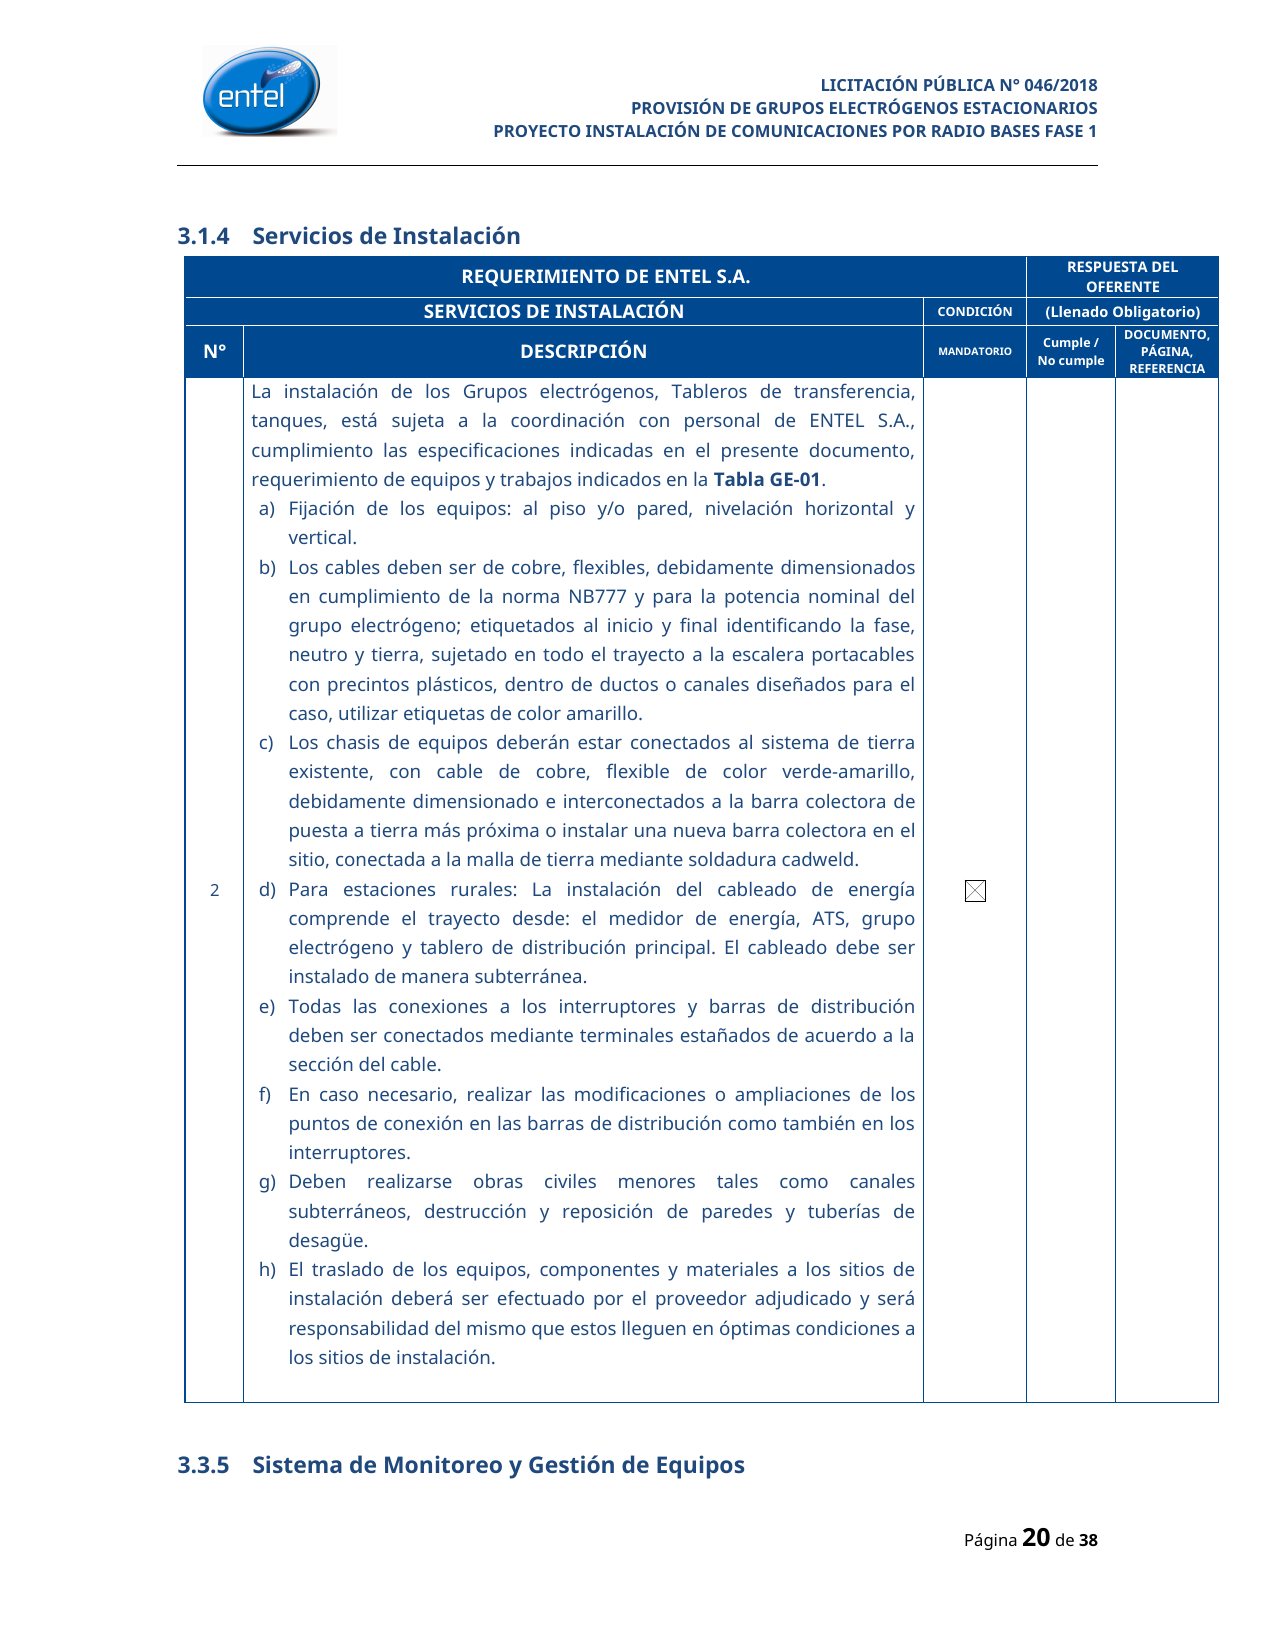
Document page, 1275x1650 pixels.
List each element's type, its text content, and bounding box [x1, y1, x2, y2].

table_cell 2 [186, 378, 243, 1402]
table_cell CONDICIÓN [924, 298, 1026, 325]
table_cell [1116, 378, 1218, 1402]
table_cell [1027, 378, 1115, 1402]
table_cell [924, 378, 1026, 1402]
list Servicios de Instalación [177, 220, 1098, 251]
table_cell N° [186, 326, 243, 377]
table_cell SERVICIOS DE INSTALACIÓN [186, 298, 923, 325]
table_cell (Llenado Obligatorio) [1027, 298, 1218, 325]
table_cell MANDATORIO [924, 326, 1026, 377]
table_header REQUERIMIENTO DE ENTEL S.A. [186, 257, 1026, 297]
table_header RESPUESTA DEL OFERENTE [1027, 257, 1218, 297]
list Sistema de Monitoreo y Gestión de Equipos [177, 1449, 1098, 1480]
table_cell DESCRIPCIÓN [244, 326, 923, 377]
picture [202, 45, 338, 137]
table_cell DOCUMENTO, PÁGINA, REFERENCIA [1116, 326, 1218, 377]
table_cell La instalación de los Grupos electrógenos, Tableros de transferencia, tanques, está sujeta a la coordinación con personal de ENTEL S.A., cumplimiento las especificaciones indicadas en el presente documento, requerimiento de equipos y trabajos indicados en la Tabla GE-01. Fijación de los equipos: al piso y/o pared, nivelación horizontal y vertical. Los cables deben ser de cobre, flexibles, debidamente dimensionados en cumplimiento de la norma NB777 y para la potencia nominal del grupo electrógeno; etiquetados al inicio y final identificando la fase, neutro y tierra, sujetado en todo el trayecto a la escalera portacables con precintos plásticos, dentro de ductos o canales diseñados para el caso, utilizar etiquetas de color amarillo. Los chasis de equipos deberán estar conectados al sistema de tierra existente, con cable de cobre, flexible de color verde-amarillo, debidamente dimensionado e interconectados a la barra colectora de puesta a tierra más próxima o instalar una nueva barra colectora en el sitio, conectada a la malla de tierra mediante soldadura cadweld. Para estaciones rurales: La instalación del cableado de energía comprende el trayecto desde: el medidor de energía, ATS, grupo electrógeno y tablero de distribución principal. El cableado debe ser instalado de manera subterránea. Todas las conexiones a los interruptores y barras de distribución deben ser conectados mediante terminales estañados de acuerdo a la sección del cable. En caso necesario, realizar las modificaciones o ampliaciones de los puntos de conexión en las barras de distribución como también en los interruptores. Deben realizarse obras civiles menores tales como canales subterráneos, destrucción y reposición de paredes y tuberías de desagüe. El traslado de los equipos, componentes y materiales a los sitios de instalación deberá ser efectuado por el proveedor adjudicado y será responsabilidad del mismo que estos lleguen en óptimas condiciones a los sitios de instalación. [244, 378, 923, 1402]
table_cell Cumple / No cumple [1027, 326, 1115, 377]
